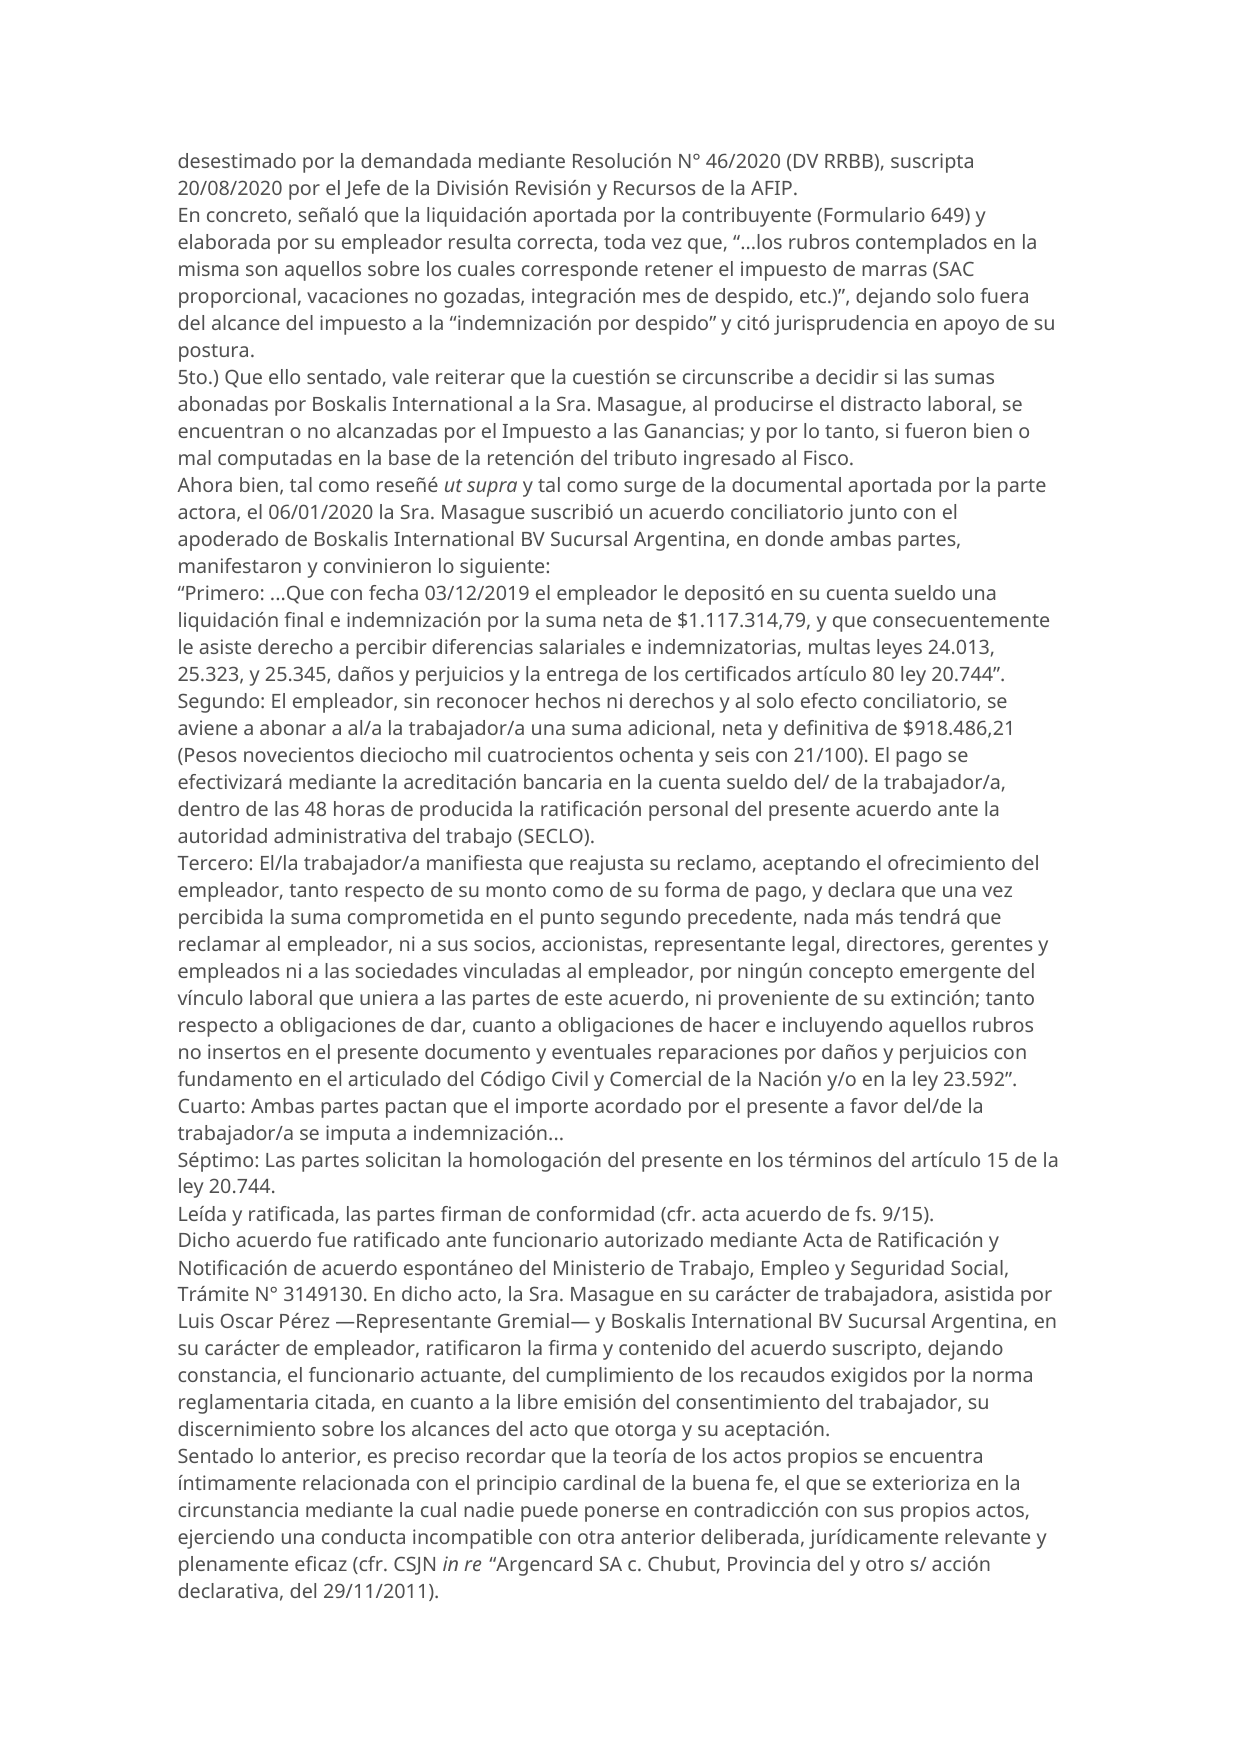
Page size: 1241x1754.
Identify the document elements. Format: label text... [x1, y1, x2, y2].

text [177, 148, 1063, 202]
text Séptimo: Las partes solicitan la homologación del presente en los términos del artículo 15 de la ley 20.744. [177, 1146, 1063, 1200]
text Sentado lo anterior, es preciso recordar que la teoría de los actos propios se encuentra íntimamente relacionada con el principio cardinal de la buena fe, el que se exterioriza en la circunstancia mediante la cual nadie puede ponerse en contradicción con sus propios actos, ejerciendo una conducta incompatible con otra anterior deliberada, jurídicamente relevante y plenamente eficaz (cfr. CSJN in re “Argencard SA c. Chubut, Provincia del y otro s/ acción declarativa, del 29/11/2011). [177, 1443, 1063, 1604]
text 5to.) Que ello sentado, vale reiterar que la cuestión se circunscribe a decidir si las sumas abonadas por Boskalis International a la Sra. Masague, al producirse el distracto laboral, se encuentran o no alcanzadas por el Impuesto a las Ganancias; y por lo tanto, si fueron bien o mal computadas en la base de la retención del tributo ingresado al Fisco. [177, 363, 1063, 471]
text Tercero: El/la trabajador/a manifiesta que reajusta su reclamo, aceptando el ofrecimiento del empleador, tanto respecto de su monto como de su forma de pago, y declara que una vez percibida la suma comprometida en el punto segundo precedente, nada más tendrá que reclamar al empleador, ni a sus socios, accionistas, representante legal, directores, gerentes y empleados ni a las sociedades vinculadas al empleador, por ningún concepto emergente del vínculo laboral que uniera a las partes de este acuerdo, ni proveniente de su extinción; tanto respecto a obligaciones de dar, cuanto a obligaciones de hacer e incluyendo aquellos rubros no insertos en el presente documento y eventuales reparaciones por daños y perjuicios con fundamento en el articulado del Código Civil y Comercial de la Nación y/o en la ley 23.592”. [177, 849, 1063, 1092]
text Cuarto: Ambas partes pactan que el importe acordado por el presente a favor del/de la trabajador/a se imputa a indemnización... [177, 1092, 1063, 1146]
text Leída y ratificada, las partes firman de conformidad (cfr. acta acuerdo de fs. 9/15). [177, 1200, 1063, 1227]
text En concreto, señaló que la liquidación aportada por la contribuyente (Formulario 649) y elaborada por su empleador resulta correcta, toda vez que, “...los rubros contemplados en la misma son aquellos sobre los cuales corresponde retener el impuesto de marras (SAC proporcional, vacaciones no gozadas, integración mes de despido, etc.)”, dejando solo fuera del alcance del impuesto a la “indemnización por despido” y citó jurisprudencia en apoyo de su postura. [177, 202, 1063, 363]
text Ahora bien, tal como reseñé ut supra y tal como surge de la documental aportada por la parte actora, el 06/01/2020 la Sra. Masague suscribió un acuerdo conciliatorio junto con el apoderado de Boskalis International BV Sucursal Argentina, en donde ambas partes, manifestaron y convinieron lo siguiente: [177, 471, 1063, 579]
text Segundo: El empleador, sin reconocer hechos ni derechos y al solo efecto conciliatorio, se aviene a abonar a al/a la trabajador/a una suma adicional, neta y definitiva de $918.486,21 (Pesos novecientos dieciocho mil cuatrocientos ochenta y seis con 21/100). El pago se efectivizará mediante la acreditación bancaria en la cuenta sueldo del/ de la trabajador/a, dentro de las 48 horas de producida la ratificación personal del presente acuerdo ante la autoridad administrativa del trabajo (SECLO). [177, 687, 1063, 849]
text “Primero: ...Que con fecha 03/12/2019 el empleador le depositó en su cuenta sueldo una liquidación final e indemnización por la suma neta de $1.117.314,79, y que consecuentemente le asiste derecho a percibir diferencias salariales e indemnizatorias, multas leyes 24.013, 25.323, y 25.345, daños y perjuicios y la entrega de los certificados artículo 80 ley 20.744”. [177, 579, 1063, 687]
text Dicho acuerdo fue ratificado ante funcionario autorizado mediante Acta de Ratificación y Notificación de acuerdo espontáneo del Ministerio de Trabajo, Empleo y Seguridad Social, Trámite N° 3149130. En dicho acto, la Sra. Masague en su carácter de trabajadora, asistida por Luis Oscar Pérez —Representante Gremial— y Boskalis International BV Sucursal Argentina, en su carácter de empleador, ratificaron la firma y contenido del acuerdo suscripto, dejando constancia, el funcionario actuante, del cumplimiento de los recaudos exigidos por la norma reglamentaria citada, en cuanto a la libre emisión del consentimiento del trabajador, su discernimiento sobre los alcances del acto que otorga y su aceptación. [177, 1227, 1063, 1443]
